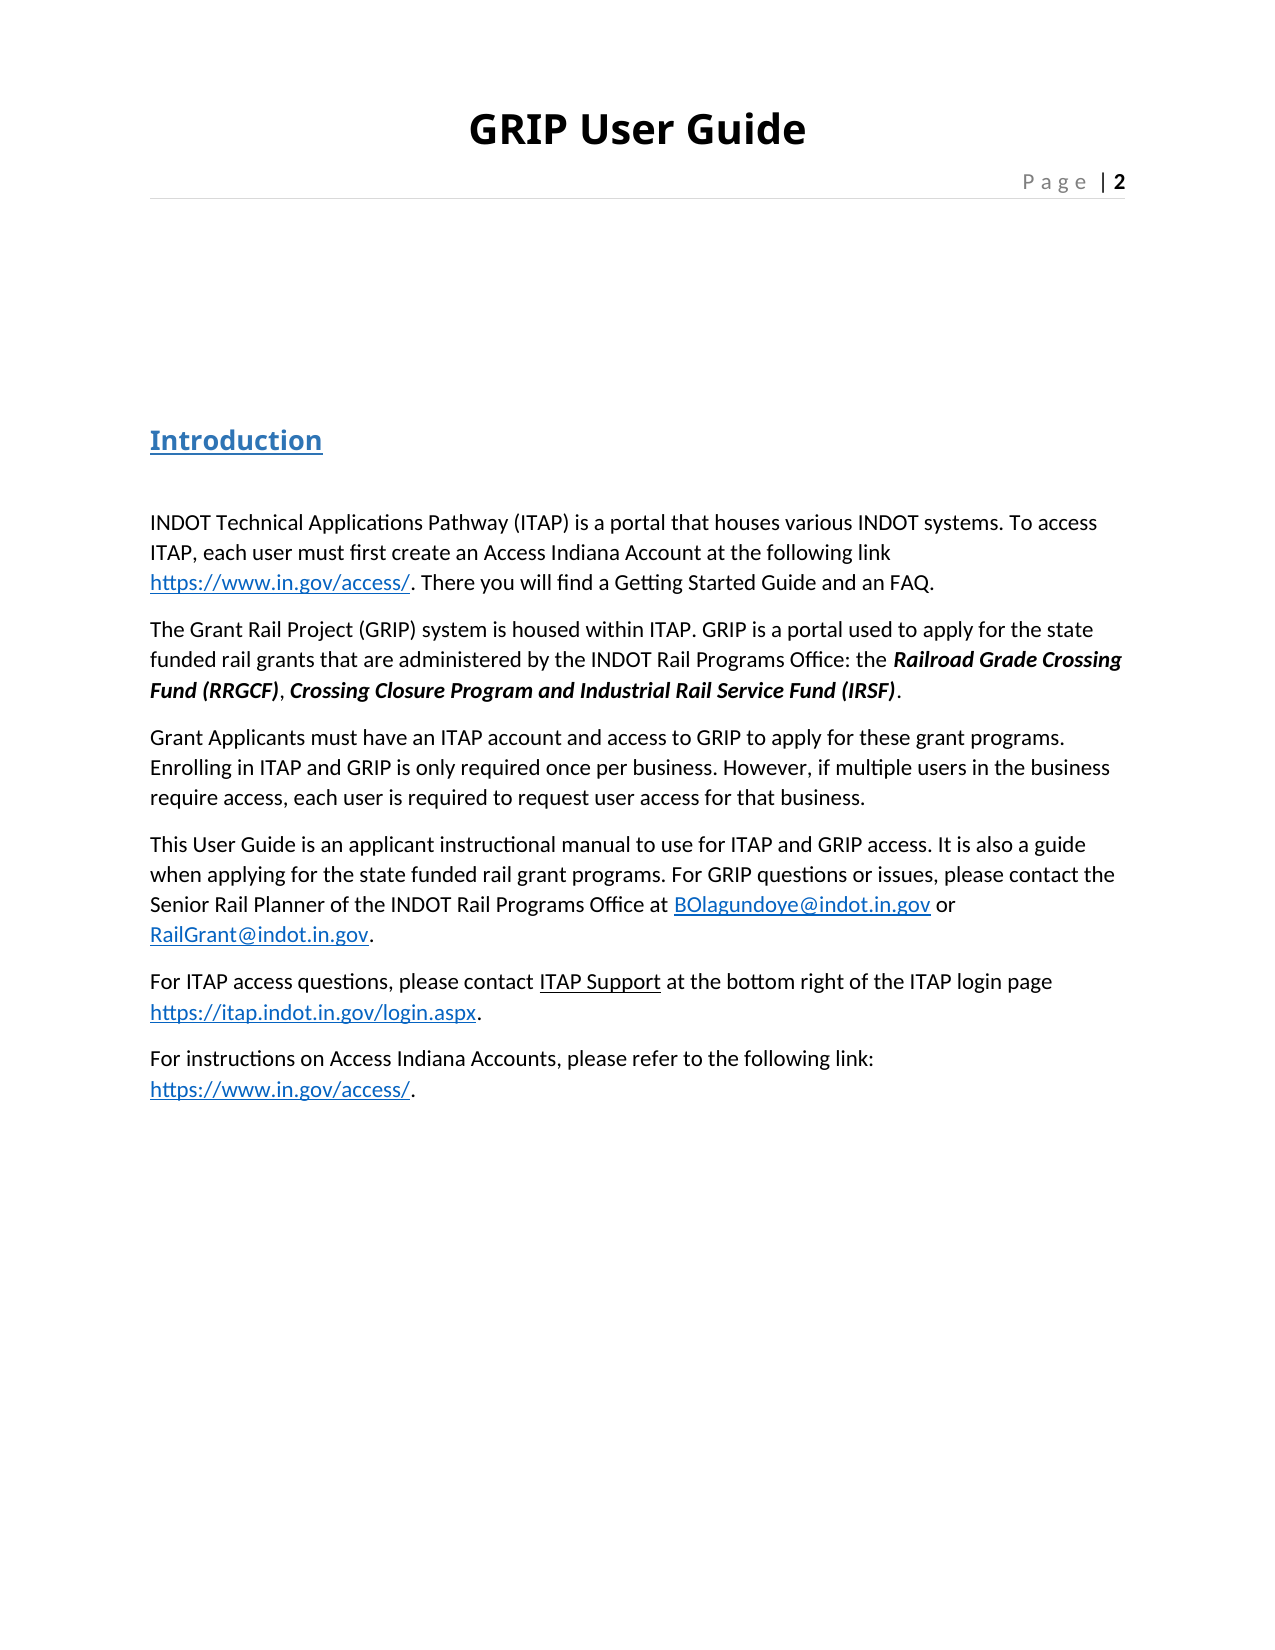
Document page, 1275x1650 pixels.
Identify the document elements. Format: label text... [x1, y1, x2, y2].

text INDOT Technical Applications Pathway (ITAP) is a portal that houses various INDOT systems. To access ITAP, each user must first create an Access Indiana Account at the following link https://www.in.gov/access/. There you will find a Getting Started Guide and an FAQ. [150, 508, 1125, 597]
text This User Guide is an applicant instructional manual to use for ITAP and GRIP access. It is also a guide when applying for the state funded rail grant programs. For GRIP questions or issues, please contact the Senior Rail Planner of the INDOT Rail Programs Office at BOlagundoye@indot.in.gov or RailGrant@indot.in.gov. [150, 830, 1125, 949]
text For instructions on Access Indiana Accounts, please refer to the following link: https://www.in.gov/access/. [150, 1044, 1125, 1103]
text Grant Applicants must have an ITAP account and access to GRIP to apply for these grant programs. Enrolling in ITAP and GRIP is only required once per business. However, if multiple users in the business require access, each user is required to request user access for that business. [150, 723, 1125, 811]
text The Grant Rail Project (GRIP) system is housed within ITAP. GRIP is a portal used to apply for the state funded rail grants that are administered by the INDOT Rail Programs Office: the Railroad Grade Crossing Fund (RRGCF), Crossing Closure Program and Industrial Rail Service Fund (IRSF). [150, 615, 1125, 704]
text For ITAP access questions, please contact ITAP Support at the bottom right of the ITAP login page https://itap.indot.in.gov/login.aspx. [150, 967, 1125, 1026]
subtitle Introduction [150, 421, 1125, 458]
